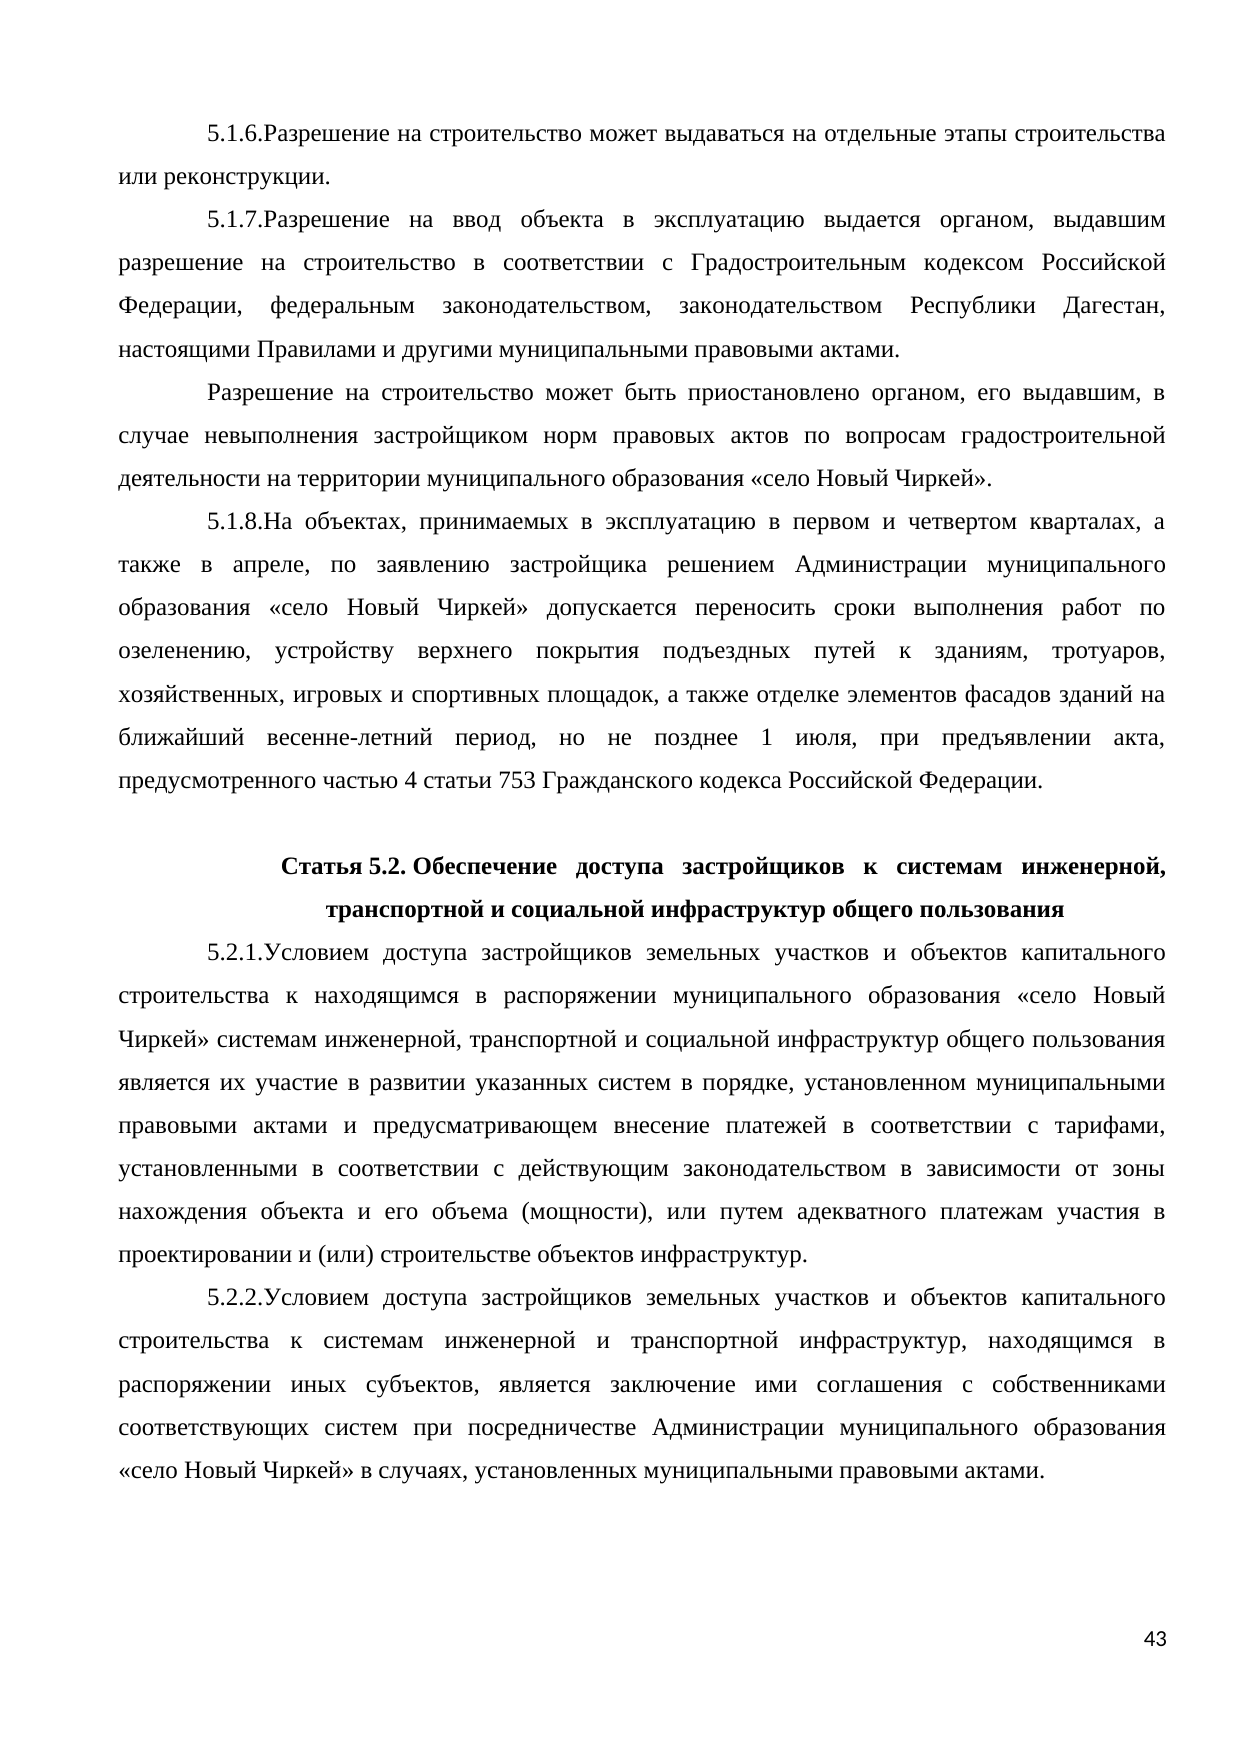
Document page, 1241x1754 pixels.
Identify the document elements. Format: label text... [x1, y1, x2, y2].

list Обеспечение доступа застройщиков к системам инженерной, транспортной и социальной инфраструктур общего пользования [281, 851, 1167, 923]
text 5.1.8.На объектах, принимаемых в эксплуатацию в первом и четвертом кварталах, а также в апреле, по заявлению застройщика решением Администрации муниципального образования «село Новый Чиркей» допускается переносить сроки выполнения работ по озеленению, устройству верхнего покрытия подъездных путей к зданиям, тротуаров, хозяйственных, игровых и спортивных площадок, а также отделке элементов фасадов зданий на ближайший весенне-летний период, но не позднее 1 июля, при предъявлении акта, предусмотренного частью 4 статьи 753 Гражданского кодекса Российской Федерации. [118, 506, 1167, 794]
text Разрешение на строительство может быть приостановлено органом, его выдавшим, в случае невыполнения застройщиком норм правовых актов по вопросам градостроительной деятельности на территории муниципального образования «село Новый Чиркей». [118, 377, 1167, 492]
text 5.2.1.Условием доступа застройщиков земельных участков и объектов капитального строительства к находящимся в распоряжении муниципального образования «село Новый Чиркей» системам инженерной, транспортной и социальной инфраструктур общего пользования является их участие в развитии указанных систем в порядке, установленном муниципальными правовыми актами и предусматривающем внесение платежей в соответствии с тарифами, установленными в соответствии с действующим законодательством в зависимости от зоны нахождения объекта и его объема (мощности), или путем адекватного платежам участия в проектировании и (или) строительстве объектов инфраструктур. [118, 937, 1167, 1268]
text 5.1.7.Разрешение на ввод объекта в эксплуатацию выдается органом, выдавшим разрешение на строительство в соответствии с Градостроительным кодексом Российской Федерации, федеральным законодательством, законодательством Республики Дагестан, настоящими Правилами и другими муниципальными правовыми актами. [118, 204, 1167, 362]
text 5.2.2.Условием доступа застройщиков земельных участков и объектов капитального строительства к системам инженерной и транспортной инфраструктур, находящимся в распоряжении иных субъектов, является заключение ими соглашения с собственниками соответствующих систем при посредничестве Администрации муниципального образования «село Новый Чиркей» в случаях, установленных муниципальными правовыми актами. [118, 1282, 1167, 1484]
text 5.1.6.Разрешение на строительство может выдаваться на отдельные этапы строительства или реконструкции. [118, 118, 1167, 190]
